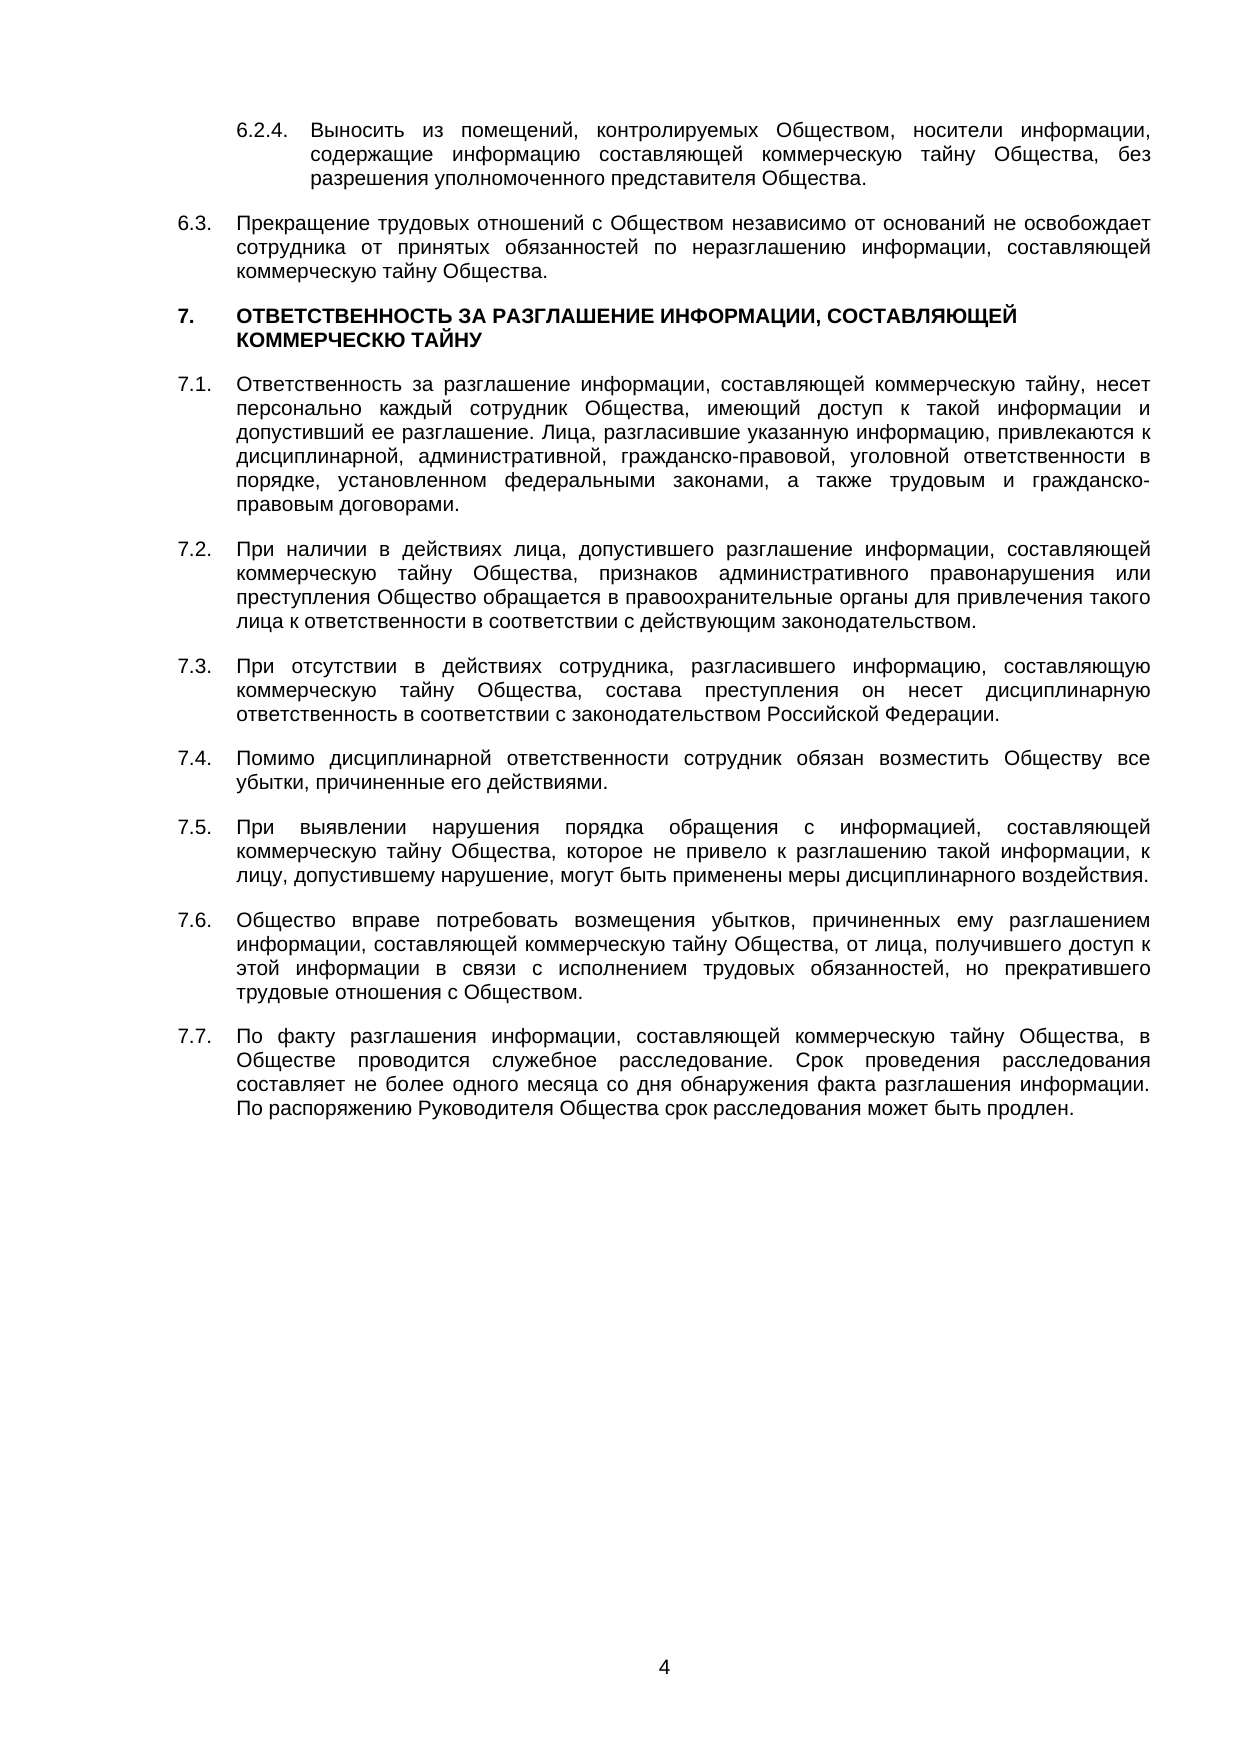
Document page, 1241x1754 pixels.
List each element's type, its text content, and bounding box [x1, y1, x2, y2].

list По факту разглашения информации, составляющей коммерческую тайну Общества, в Обществе проводится служебное расследование. Срок проведения расследования составляет не более одного месяца со дня обнаружения факта разглашения информации. По распоряжению Руководителя Общества срок расследования может быть продлен. [177, 1024, 1152, 1120]
list Ответственность за разглашение информации, составляющей коммерческую тайну, несет персонально каждый сотрудник Общества, имеющий доступ к такой информации и допустивший ее разглашение. Лица, разгласившие указанную информацию, привлекаются к дисциплинарной, административной, гражданско-правовой, уголовной ответственности в порядке, установленном федеральными законами, а также трудовым и гражданско-правовым договорами. [177, 372, 1152, 516]
list Помимо дисциплинарной ответственности сотрудник обязан возместить Обществу все убытки, причиненные его действиями. [177, 746, 1152, 794]
list Общество вправе потребовать возмещения убытков, причиненных ему разглашением информации, составляющей коммерческую тайну Общества, от лица, получившего доступ к этой информации в связи с исполнением трудовых обязанностей, но прекратившего трудовые отношения с Обществом. [177, 908, 1152, 1003]
list Выносить из помещений, контролируемых Обществом, носители информации, содержащие информацию составляющей коммерческую тайну Общества, без разрешения уполномоченного представителя Общества. [236, 118, 1152, 190]
list Прекращение трудовых отношений с Обществом независимо от оснований не освобождает сотрудника от принятых обязанностей по неразглашению информации, составляющей коммерческую тайну Общества. [177, 211, 1152, 283]
list При наличии в действиях лица, допустившего разглашение информации, составляющей коммерческую тайну Общества, признаков административного правонарушения или преступления Общество обращается в правоохранительные органы для привлечения такого лица к ответственности в соответствии с действующим законодательством. [177, 537, 1152, 633]
list ОТВЕТСТВЕННОСТЬ ЗА РАЗГЛАШЕНИЕ информации, СОСТАВЛЯЮЩей КОММЕРЧЕСКЮ ТАЙНУ [177, 303, 1152, 351]
list При отсутствии в действиях сотрудника, разгласившего информацию, составляющую коммерческую тайну Общества, состава преступления он несет дисциплинарную ответственность в соответствии с законодательством Российской Федерации. [177, 653, 1152, 725]
list При выявлении нарушения порядка обращения с информацией, составляющей коммерческую тайну Общества, которое не привело к разглашению такой информации, к лицу, допустившему нарушение, могут быть применены меры дисциплинарного воздействия. [177, 815, 1152, 887]
